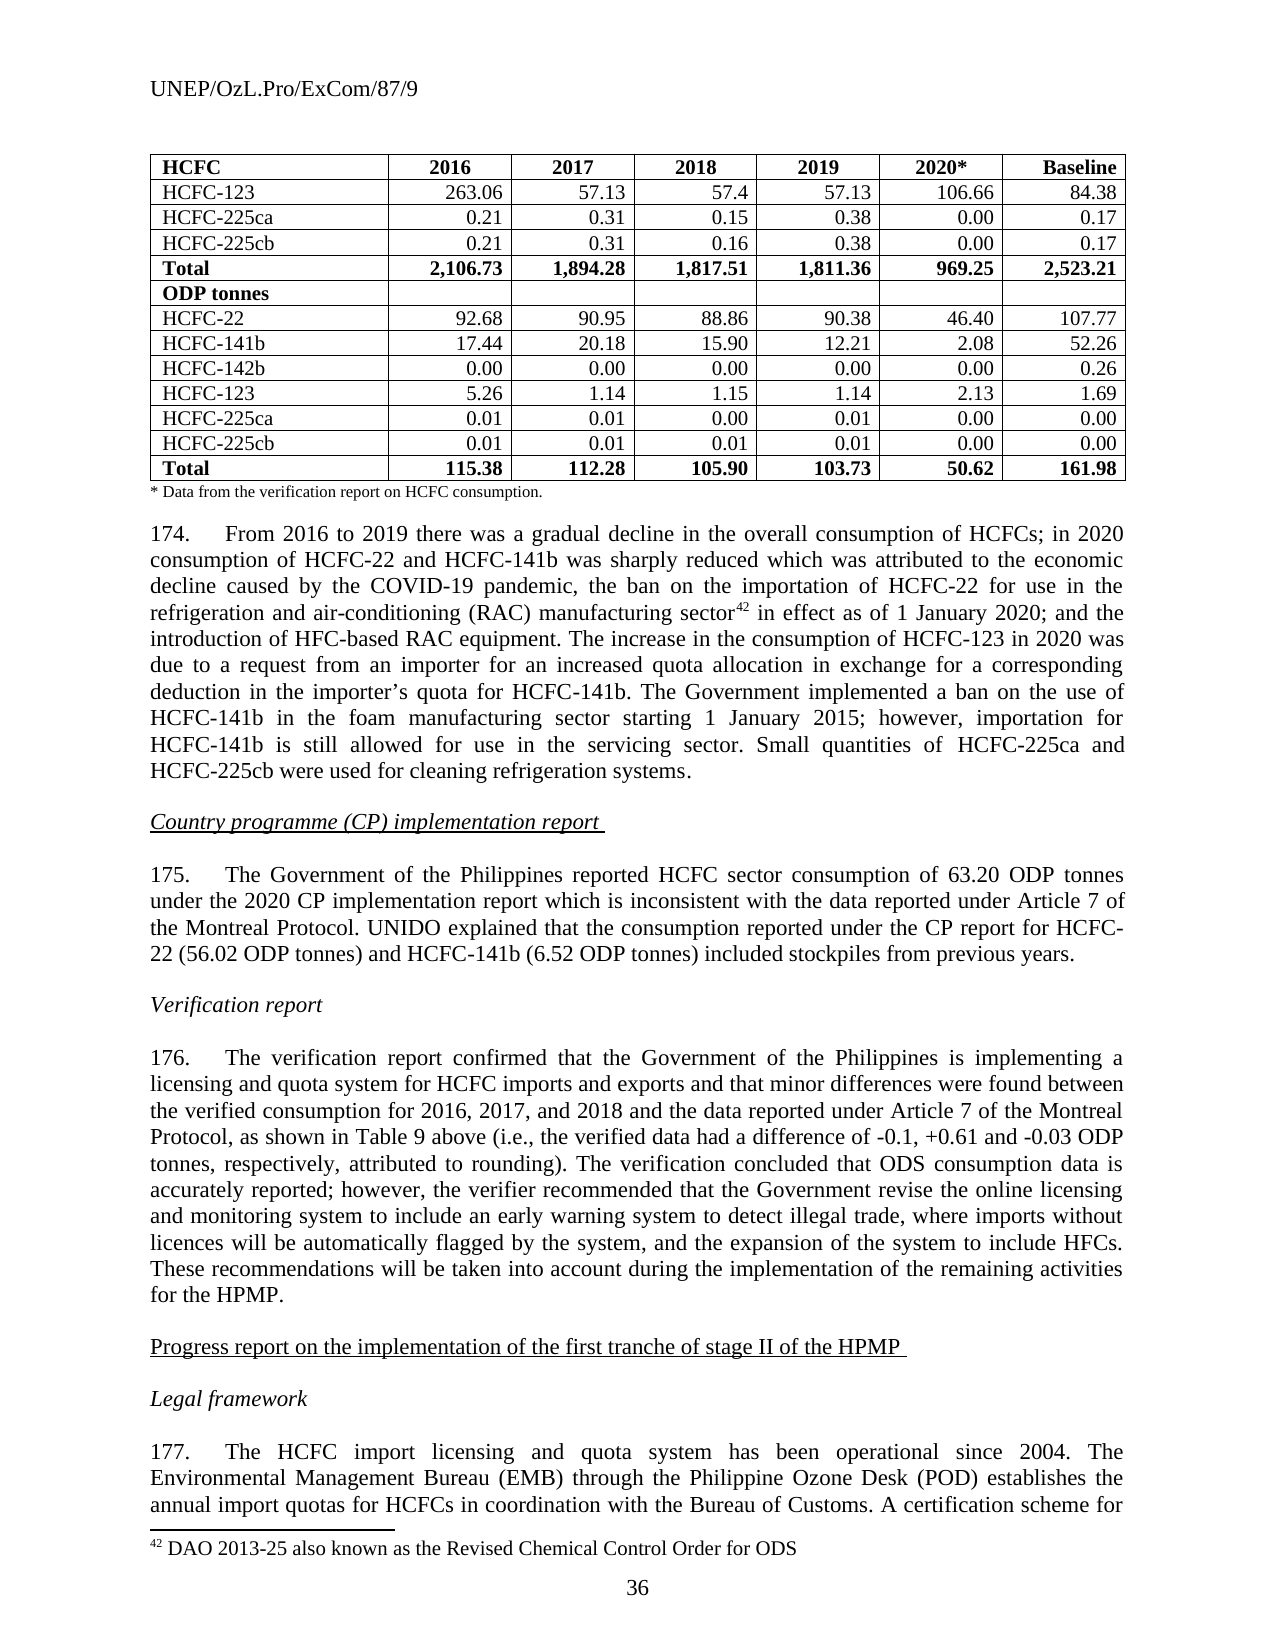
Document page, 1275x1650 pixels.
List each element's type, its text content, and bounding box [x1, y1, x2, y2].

table_header Baseline [1003, 155, 1125, 179]
table_cell 57.13 [512, 180, 634, 204]
table_cell HCFC-225cb [151, 431, 388, 455]
table_cell 0.31 [512, 230, 634, 254]
table_cell 0.00 [512, 356, 634, 380]
table_cell [880, 281, 1002, 305]
table_cell 0.21 [389, 230, 511, 254]
subtitle From 2016 to 2019 there was a gradual decline in the overall consumption of HCFCs; in 2020 consumption of HCFC-22 and HCFC-141b was sharply reduced which was attributed to the economic decline caused by the COVID-19 pandemic, the ban on the importation of HCFC-22 for use in the refrigeration and air-conditioning (RAC) manufacturing sector in effect as of 1 January 2020; and the introduction of HFC-based RAC equipment. The increase in the consumption of HCFC-123 in 2020 was due to a request from an importer for an increased quota allocation in exchange for a corresponding deduction in the importer’s quota for HCFC-141b. The Government implemented a ban on the use of HCFC-141b in the foam manufacturing sector starting 1 January 2015; however, importation for HCFC-141b is still allowed for use in the servicing sector. Small quantities of HCFC-225ca and HCFC-225cb were used for cleaning refrigeration systems. [150, 520, 1125, 783]
table_cell 88.86 [635, 306, 756, 330]
table_cell 0.00 [635, 406, 756, 430]
table_cell 0.01 [757, 406, 879, 430]
table_cell 0.17 [1003, 205, 1125, 229]
table_cell [389, 281, 511, 305]
table_cell Total [151, 256, 388, 279]
table_cell 0.38 [757, 205, 879, 229]
table_cell 106.66 [880, 180, 1002, 204]
table_cell 161.98 [1003, 456, 1125, 480]
table_cell [757, 281, 879, 305]
table_cell 0.01 [389, 406, 511, 430]
text Legal framework [150, 1385, 1125, 1412]
table_header 2020* [880, 155, 1002, 179]
table_cell 112.28 [512, 456, 634, 480]
table_cell 2.08 [880, 331, 1002, 355]
table_cell 50.62 [880, 456, 1002, 480]
table_cell 52.26 [1003, 331, 1125, 355]
table_cell 0.00 [880, 205, 1002, 229]
table_cell 90.95 [512, 306, 634, 330]
subtitle The verification report confirmed that the Government of the Philippines is implementing a licensing and quota system for HCFC imports and exports and that minor differences were found between the verified consumption for 2016, 2017, and 2018 and the data reported under Article 7 of the Montreal Protocol, as shown in Table 9 above (i.e., the verified data had a difference of -0.1, +0.61 and -0.03 ODP tonnes, respectively, attributed to rounding). The verification concluded that ODS consumption data is accurately reported; however, the verifier recommended that the Government revise the online licensing and monitoring system to include an early warning system to detect illegal trade, where imports without licences will be automatically flagged by the system, and the expansion of the system to include HFCs. These recommendations will be taken into account during the implementation of the remaining activities for the HPMP. [150, 1044, 1125, 1308]
table_cell 107.77 [1003, 306, 1125, 330]
table_cell 1,894.28 [512, 256, 634, 279]
table_cell [512, 281, 634, 305]
table_cell 115.38 [389, 456, 511, 480]
text Country programme (CP) implementation report [150, 808, 1125, 835]
table_cell 0.31 [512, 205, 634, 229]
table_cell 1,817.51 [635, 256, 756, 279]
table_cell 57.4 [635, 180, 756, 204]
table_header 2018 [635, 155, 756, 179]
table_header 2019 [757, 155, 879, 179]
table_cell [1003, 281, 1125, 305]
table_cell 1.69 [1003, 381, 1125, 405]
table_cell 0.00 [635, 356, 756, 380]
table_cell 17.44 [389, 331, 511, 355]
table_cell 12.21 [757, 331, 879, 355]
table_cell 0.16 [635, 230, 756, 254]
table_cell 90.38 [757, 306, 879, 330]
table_cell 20.18 [512, 331, 634, 355]
table_cell 0.01 [389, 431, 511, 455]
table_cell HCFC-123 [151, 180, 388, 204]
table_cell HCFC-225ca [151, 406, 388, 430]
table_cell 0.26 [1003, 356, 1125, 380]
table_cell 0.00 [880, 356, 1002, 380]
table_cell 0.00 [1003, 406, 1125, 430]
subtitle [150, 1438, 1125, 1517]
table_header 2016 [389, 155, 511, 179]
table_cell [635, 281, 756, 305]
table_cell HCFC-123 [151, 381, 388, 405]
table_cell 46.40 [880, 306, 1002, 330]
table_cell HCFC-225ca [151, 205, 388, 229]
table_header 2017 [512, 155, 634, 179]
table_cell 0.01 [635, 431, 756, 455]
table_cell 2.13 [880, 381, 1002, 405]
table_cell HCFC-22 [151, 306, 388, 330]
table_cell 2,523.21 [1003, 256, 1125, 279]
table_cell 969.25 [880, 256, 1002, 279]
table_cell 0.00 [880, 230, 1002, 254]
table_cell 0.01 [512, 406, 634, 430]
table_cell 0.00 [1003, 431, 1125, 455]
table_cell 5.26 [389, 381, 511, 405]
table_header HCFC [151, 155, 388, 179]
table_cell 0.00 [389, 356, 511, 380]
table_cell 84.38 [1003, 180, 1125, 204]
table_cell 263.06 [389, 180, 511, 204]
table_cell 0.01 [757, 431, 879, 455]
table_cell 0.17 [1003, 230, 1125, 254]
text * Data from the verification report on HCFC consumption. [150, 481, 1125, 501]
table_cell HCFC-141b [151, 331, 388, 355]
table_cell 1.15 [635, 381, 756, 405]
text Verification report [150, 991, 1125, 1018]
table_cell 0.15 [635, 205, 756, 229]
table_cell 0.38 [757, 230, 879, 254]
table_cell 57.13 [757, 180, 879, 204]
table_cell 2,106.73 [389, 256, 511, 279]
table_cell 0.01 [512, 431, 634, 455]
table_cell HCFC-225cb [151, 230, 388, 254]
table_cell 103.73 [757, 456, 879, 480]
subtitle The Government of the Philippines reported HCFC sector consumption of 63.20 ODP tonnes under the 2020 CP implementation report which is inconsistent with the data reported under Article 7 of the Montreal Protocol. UNIDO explained that the consumption reported under the CP report for HCFC-22 (56.02 ODP tonnes) and HCFC-141b (6.52 ODP tonnes) included stockpiles from previous years. [150, 861, 1125, 966]
table_cell 92.68 [389, 306, 511, 330]
table_cell 1.14 [512, 381, 634, 405]
table_cell 0.00 [757, 356, 879, 380]
table_cell ODP tonnes [151, 281, 388, 305]
table_cell 1,811.36 [757, 256, 879, 279]
table_cell 0.21 [389, 205, 511, 229]
table_cell 0.00 [880, 431, 1002, 455]
table_cell 0.00 [880, 406, 1002, 430]
table_cell Total [151, 456, 388, 480]
text Progress report on the implementation of the first tranche of stage II of the HPMP [150, 1333, 1125, 1359]
table_cell 105.90 [635, 456, 756, 480]
table_cell 15.90 [635, 331, 756, 355]
table_cell 1.14 [757, 381, 879, 405]
table_cell HCFC-142b [151, 356, 388, 380]
